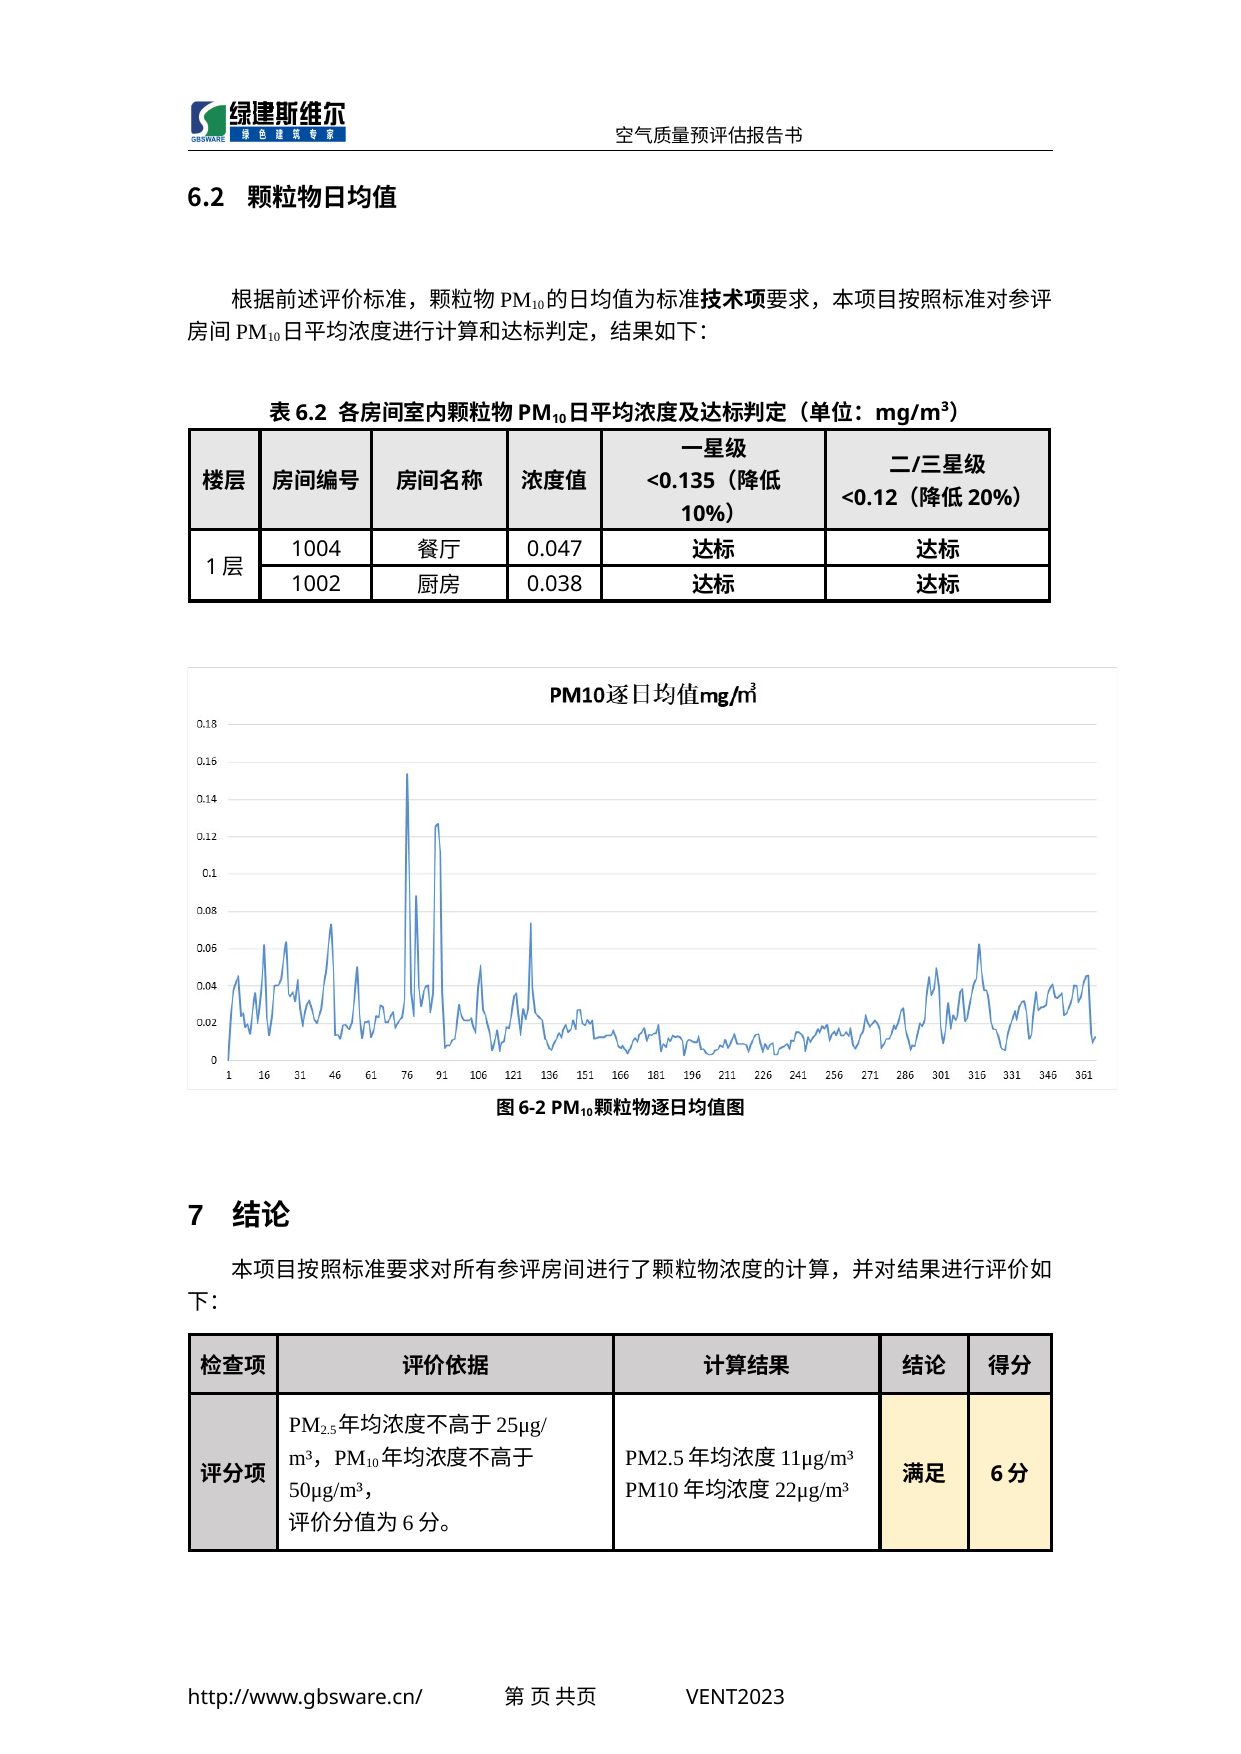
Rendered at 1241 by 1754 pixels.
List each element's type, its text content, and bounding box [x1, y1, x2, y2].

table_cell 满足 [882, 1395, 967, 1549]
table_header 房间编号 [262, 431, 370, 528]
text 本项目按照标准要求对所有参评房间进行了颗粒物浓度的计算，并对结果进行评价如下： [187, 1251, 1053, 1316]
table_header 一星级 <0.135（降低10%） [603, 431, 824, 528]
table_cell 0.047 [509, 531, 600, 564]
table_header 房间名称 [373, 431, 506, 528]
picture [187, 101, 347, 143]
text 表6.2 各房间室内颗粒物PM10日平均浓度及达标判定（单位：mg/m³） [187, 395, 1053, 427]
table_cell 6分 [970, 1395, 1050, 1549]
table_cell 达标 [827, 531, 1048, 564]
table_cell 1层 [191, 531, 258, 599]
table_cell 评分项 [191, 1395, 276, 1549]
table_cell 0.038 [509, 567, 600, 599]
table_header 计算结果 [615, 1336, 878, 1392]
text 图6-2 PM10颗粒物逐日均值图 [187, 1090, 1053, 1122]
table_cell 达标 [827, 567, 1048, 599]
subtitle 结论 [187, 1180, 1053, 1245]
table_cell 1004 [262, 531, 370, 564]
table_header 结论 [882, 1336, 967, 1392]
table_header 得分 [970, 1336, 1050, 1392]
table_header 浓度值 [509, 431, 600, 528]
table_header 二/三星级 <0.12（降低20%） [827, 431, 1048, 528]
text 根据前述评价标准，颗粒物PM10的日均值为标准技术项要求，本项目按照标准对参评房间PM10日平均浓度进行计算和达标判定，结果如下： [187, 281, 1053, 346]
table_header 楼层 [191, 431, 258, 528]
table_cell PM2.5年均浓度不高于25μg/m³，PM10年均浓度不高于50μg/m³， 评价分值为6分。 [279, 1395, 612, 1549]
table_cell 达标 [603, 531, 824, 564]
table_cell 达标 [603, 567, 824, 599]
subtitle 颗粒物日均值 [187, 163, 1053, 228]
table_cell 餐厅 [373, 531, 506, 564]
table_cell 1002 [262, 567, 370, 599]
table_cell 厨房 [373, 567, 506, 599]
picture [187, 667, 1118, 1090]
table_cell PM2.5年均浓度11μg/m³ PM10年均浓度22μg/m³ [615, 1395, 878, 1549]
table_header 检查项 [191, 1336, 276, 1392]
table_header 评价依据 [279, 1336, 612, 1392]
